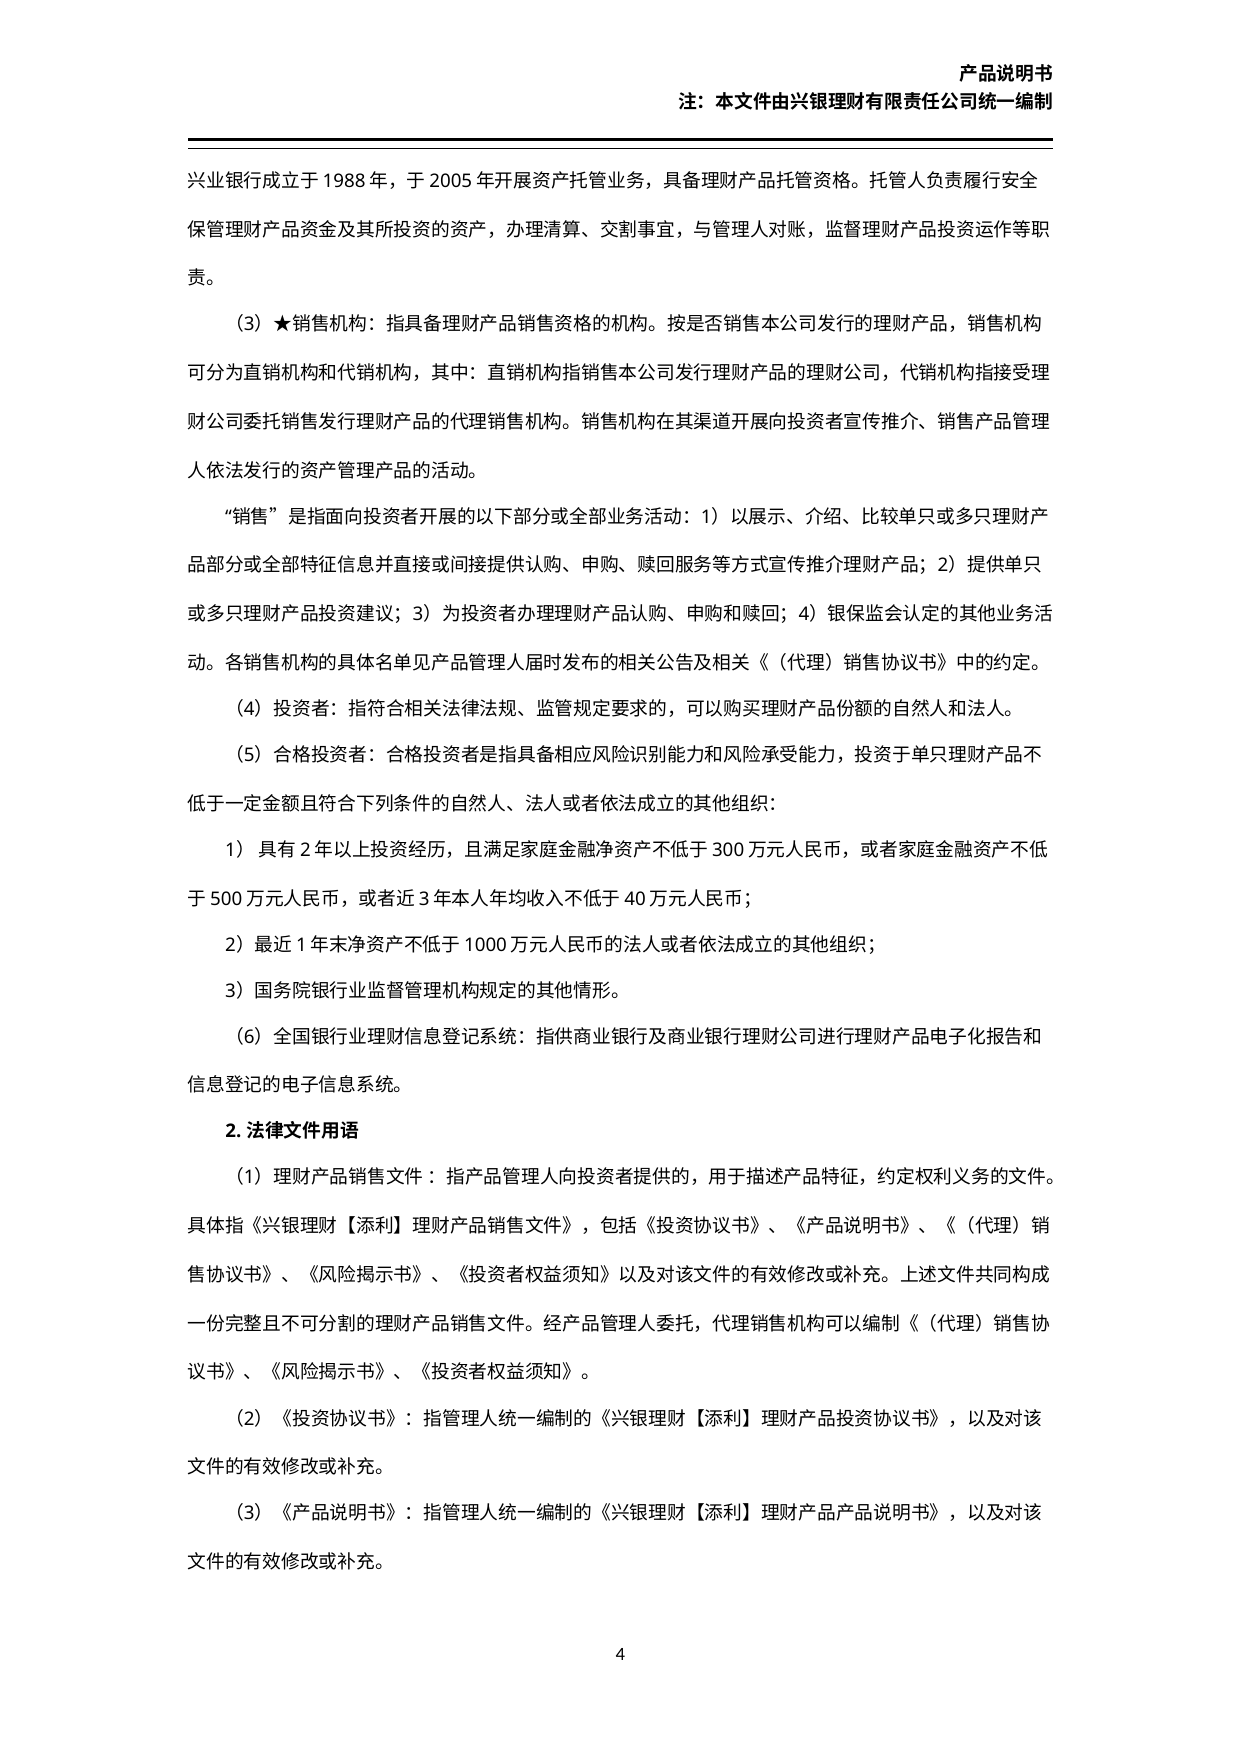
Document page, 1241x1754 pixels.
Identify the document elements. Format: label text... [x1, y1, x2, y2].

text 1） 具有2年以上投资经历，且满足家庭金融净资产不低于300万元人民币，或者家庭金融资产不低于500万元人民币，或者近3年本人年均收入不低于40万元人民币； [187, 832, 1053, 913]
text （2）《投资协议书》：指管理人统一编制的《兴银理财【添利】理财产品投资协议书》，以及对该文件的有效修改或补充。 [187, 1401, 1053, 1482]
text 2. 法律文件用语 [187, 1113, 1053, 1146]
text （3）★销售机构：指具备理财产品销售资格的机构。按是否销售本公司发行的理财产品，销售机构可分为直销机构和代销机构，其中：直销机构指销售本公司发行理财产品的理财公司，代销机构指接受理财公司委托销售发行理财产品的代理销售机构。销售机构在其渠道开展向投资者宣传推介、销售产品管理人依法发行的资产管理产品的活动。 [187, 306, 1053, 485]
text “销售”是指面向投资者开展的以下部分或全部业务活动：1）以展示、介绍、比较单只或多只理财产品部分或全部特征信息并直接或间接提供认购、申购、赎回服务等方式宣传推介理财产品；2）提供单只或多只理财产品投资建议；3）为投资者办理理财产品认购、申购和赎回；4）银保监会认定的其他业务活动。各销售机构的具体名单见产品管理人届时发布的相关公告及相关《（代理）销售协议书》中的约定。 [187, 499, 1053, 677]
text （1）理财产品销售文件 ：指产品管理人向投资者提供的，用于描述产品特征，约定权利义务的文件。具体指《兴银理财【添利】理财产品销售文件》，包括《投资协议书》、《产品说明书》、《（代理）销售协议书》、《风险揭示书》、《投资者权益须知》以及对该文件的有效修改或补充。上述文件共同构成一份完整且不可分割的理财产品销售文件。经产品管理人委托，代理销售机构可以编制《（代理）销售协议书》、《风险揭示书》、《投资者权益须知》。 [187, 1159, 1053, 1387]
text （5）合格投资者：合格投资者是指具备相应风险识别能力和风险承受能力，投资于单只理财产品不低于一定金额且符合下列条件的自然人、法人或者依法成立的其他组织： [187, 737, 1053, 818]
text 2）最近1年末净资产不低于1000万元人民币的法人或者依法成立的其他组织； [187, 927, 1053, 959]
text （3）《产品说明书》：指管理人统一编制的《兴银理财【添利】理财产品产品说明书》，以及对该文件的有效修改或补充。 [187, 1495, 1053, 1577]
text 3）国务院银行业监督管理机构规定的其他情形。 [187, 973, 1053, 1005]
text （4）投资者：指符合相关法律法规、监管规定要求的，可以购买理财产品份额的自然人和法人。 [187, 691, 1053, 723]
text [187, 163, 1053, 293]
text （6）全国银行业理财信息登记系统：指供商业银行及商业银行理财公司进行理财产品电子化报告和信息登记的电子信息系统。 [187, 1019, 1053, 1100]
